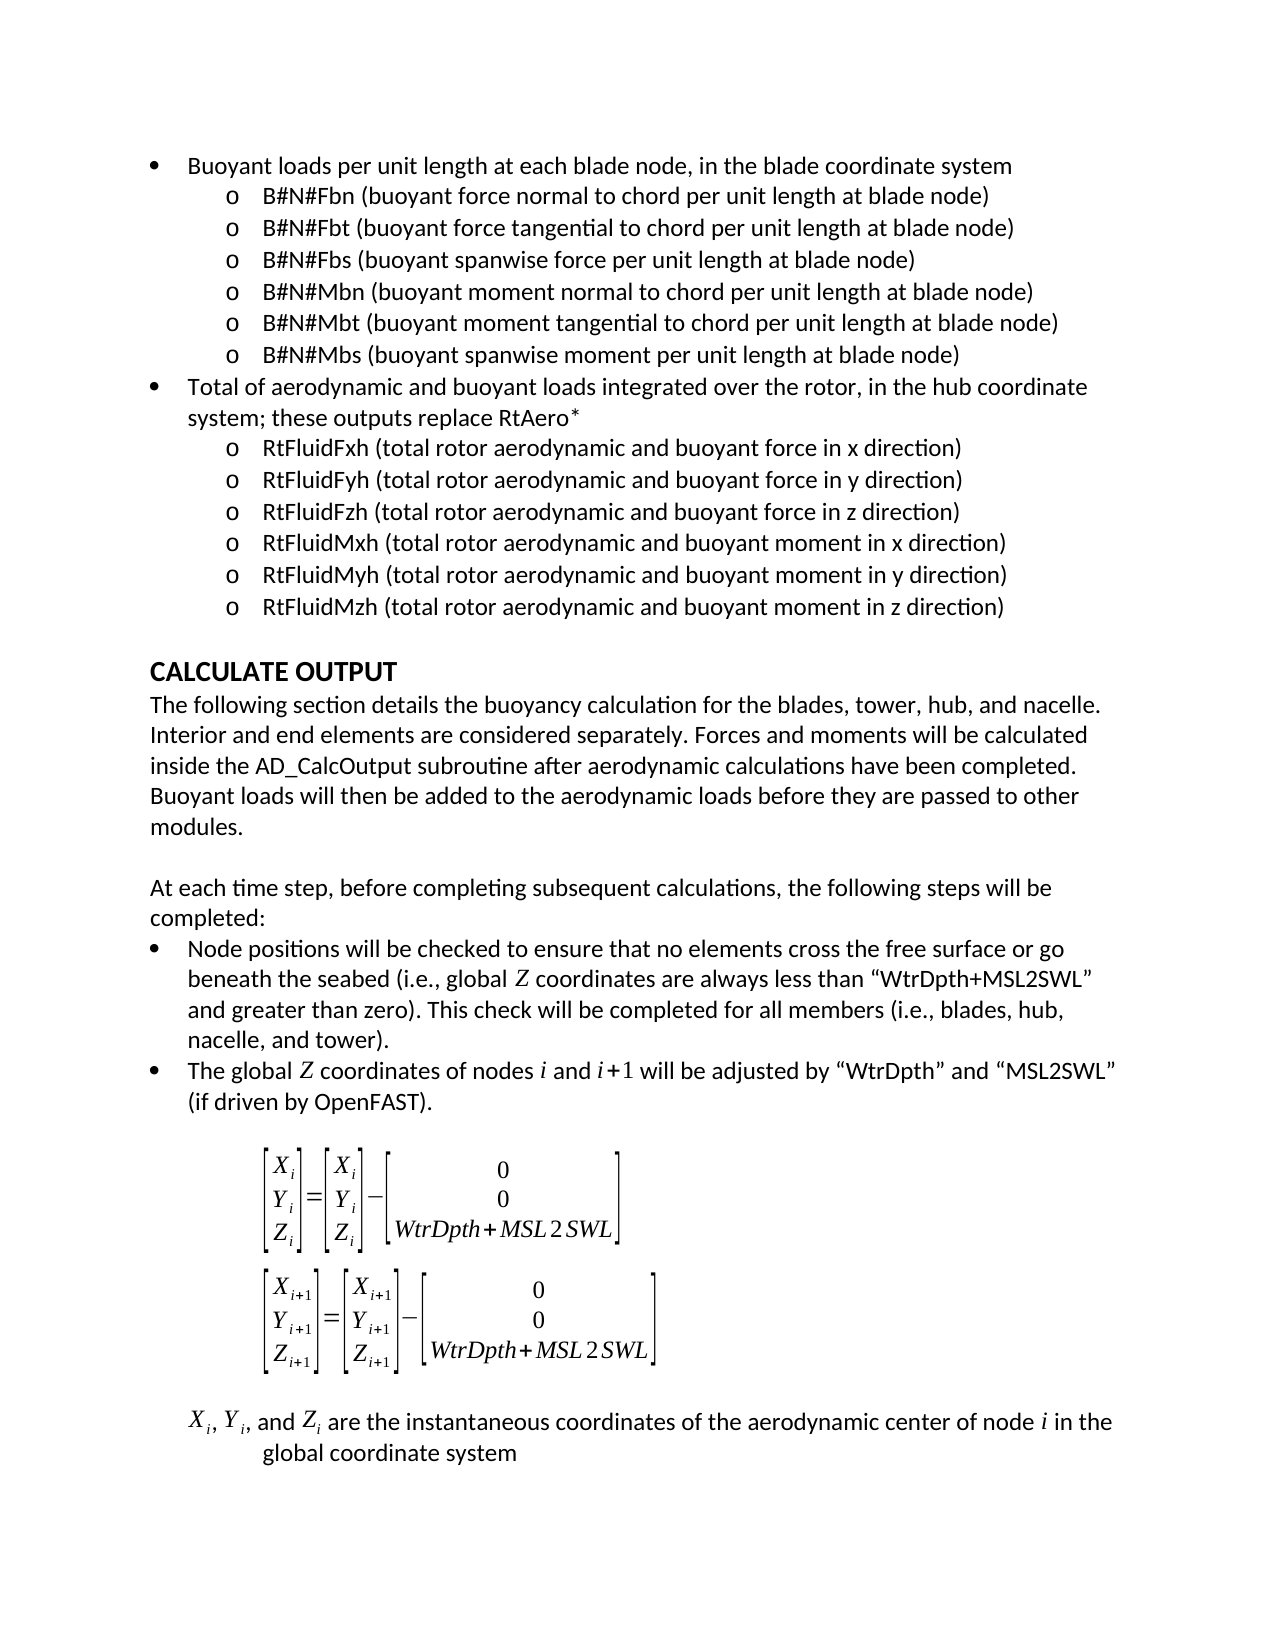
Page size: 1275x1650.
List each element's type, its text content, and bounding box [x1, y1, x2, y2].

list RtFluidFyh (total rotor aerodynamic and buoyant force in y direction) [225, 464, 1125, 496]
text The following section details the buoyancy calculation for the blades, tower, hub, and nacelle. Interior and end elements are considered separately. Forces and moments will be calculated inside the AD_CalcOutput subroutine after aerodynamic calculations have been completed. Buoyant loads will then be added to the aerodynamic loads before they are passed to other modules. [150, 689, 1125, 842]
list B#N#Mbt (buoyant moment tangential to chord per unit length at blade node) [225, 308, 1125, 339]
list Total of aerodynamic and buoyant loads integrated over the rotor, in the hub coordinate system; these outputs replace RtAero* [150, 371, 1125, 432]
text At each time step, before completing subsequent calculations, the following steps will be completed: [150, 872, 1125, 933]
list The global coordinates of nodes and will be adjusted by “WtrDpth” and “MSL2SWL” (if driven by OpenFAST). [150, 1055, 1125, 1116]
list RtFluidFxh (total rotor aerodynamic and buoyant force in x direction) [225, 432, 1125, 464]
text CALCULATE OUTPUT [150, 653, 1125, 689]
list RtFluidMyh (total rotor aerodynamic and buoyant moment in y direction) [225, 559, 1125, 591]
list RtFluidMzh (total rotor aerodynamic and buoyant moment in z direction) [225, 591, 1125, 623]
list Node positions will be checked to ensure that no elements cross the free surface or go beneath the seabed (i.e., global coordinates are always less than “WtrDpth+MSL2SWL” and greater than zero). This check will be completed for all members (i.e., blades, hub, nacelle, and tower). [150, 933, 1125, 1055]
list Buoyant loads per unit length at each blade node, in the blade coordinate system [150, 150, 1125, 181]
list B#N#Fbt (buoyant force tangential to chord per unit length at blade node) [225, 212, 1125, 244]
list RtFluidFzh (total rotor aerodynamic and buoyant force in z direction) [225, 496, 1125, 527]
list B#N#Fbs (buoyant spanwise force per unit length at blade node) [225, 244, 1125, 276]
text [187, 1406, 1125, 1468]
list B#N#Mbs (buoyant spanwise moment per unit length at blade node) [225, 339, 1125, 371]
list B#N#Fbn (buoyant force normal to chord per unit length at blade node) [225, 181, 1125, 212]
list B#N#Mbn (buoyant moment normal to chord per unit length at blade node) [225, 276, 1125, 308]
list RtFluidMxh (total rotor aerodynamic and buoyant moment in x direction) [225, 527, 1125, 559]
